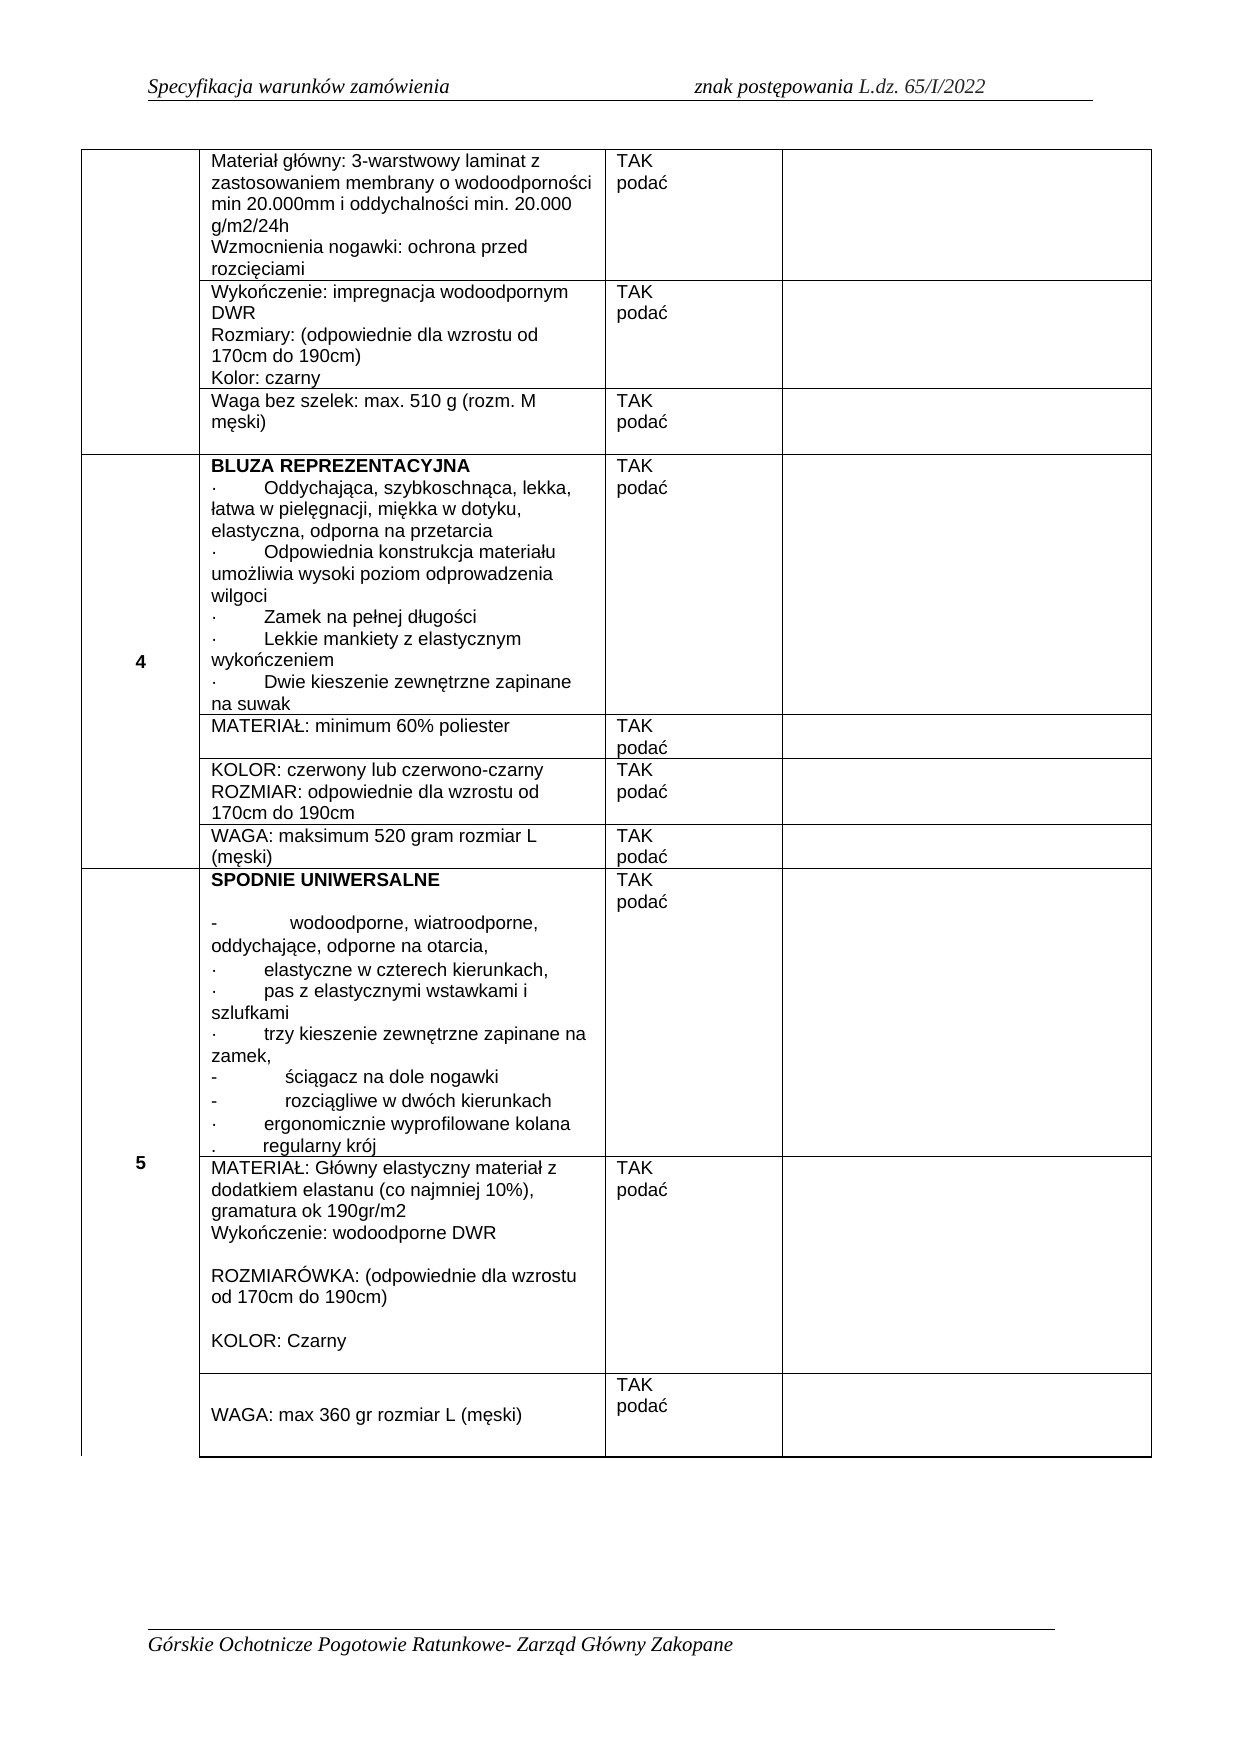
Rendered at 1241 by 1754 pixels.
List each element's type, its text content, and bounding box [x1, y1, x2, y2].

table_cell MATERIAŁ: Główny elastyczny materiał z dodatkiem elastanu (co najmniej 10%), gramatura ok 190gr/m2 Wykończenie: wodoodporne DWR ROZMIARÓWKA: (odpowiednie dla wzrostu od 170cm do 190cm) KOLOR: Czarny [200, 1157, 605, 1373]
table_cell [783, 825, 1151, 868]
table_cell [783, 1157, 1151, 1373]
table_cell TAK podać [606, 389, 782, 454]
table_cell 3 [82, 150, 199, 454]
table_cell Wykończenie: impregnacja wodoodpornym DWR Rozmiary: (odpowiednie dla wzrostu od 170cm do 190cm) Kolor: czarny [200, 281, 605, 388]
table_cell TAK podać [606, 281, 782, 388]
table_cell [783, 869, 1151, 1156]
table_cell WAGA: maksimum 520 gram rozmiar L (męski) [200, 825, 605, 868]
table_cell [783, 759, 1151, 824]
table_cell [783, 1374, 1151, 1456]
table_cell [783, 281, 1151, 388]
table_cell MATERIAŁ: minimum 60% poliester [200, 715, 605, 758]
table_cell [783, 715, 1151, 758]
table_cell [783, 150, 1151, 279]
table_cell WAGA: max 360 gr rozmiar L (męski) [200, 1374, 605, 1456]
table_cell [783, 455, 1151, 714]
table_cell TAK podać [606, 150, 782, 279]
table_cell TAK podać [606, 759, 782, 824]
table_cell Waga bez szelek: max. 510 g (rozm. M męski) [200, 389, 605, 454]
table_cell 4 [82, 455, 199, 868]
table_cell TAK podać [606, 715, 782, 758]
table_cell TAK podać [606, 455, 782, 714]
table_cell 5 [82, 869, 199, 1456]
table_cell Materiał główny: 3-warstwowy laminat z zastosowaniem membrany o wodoodporności min 20.000mm i oddychalności min. 20.000 g/m2/24h Wzmocnienia nogawki: ochrona przed rozcięciami [200, 150, 605, 279]
table_cell TAK podać [606, 1374, 782, 1456]
table_cell BLUZA REPREZENTACYJNA · Oddychająca, szybkoschnąca, lekka, łatwa w pielęgnacji, miękka w dotyku, elastyczna, odporna na przetarcia · Odpowiednia konstrukcja materiału umożliwia wysoki poziom odprowadzenia wilgoci · Zamek na pełnej długości · Lekkie mankiety z elastycznym wykończeniem · Dwie kieszenie zewnętrzne zapinane na suwak [200, 455, 605, 714]
table_cell TAK podać [606, 869, 782, 1156]
table_cell TAK podać [606, 825, 782, 868]
table_cell [783, 389, 1151, 454]
table_cell SPODNIE UNIWERSALNE wodoodporne, wiatroodporne, oddychające, odporne na otarcia, · elastyczne w czterech kierunkach, · pas z elastycznymi wstawkami i szlufkami · trzy kieszenie zewnętrzne zapinane na zamek, ściągacz na dole nogawki rozciągliwe w dwóch kierunkach · ergonomicznie wyprofilowane kolana . regularny krój [200, 869, 605, 1156]
table_cell TAK podać [606, 1157, 782, 1373]
table_cell KOLOR: czerwony lub czerwono-czarny ROZMIAR: odpowiednie dla wzrostu od 170cm do 190cm [200, 759, 605, 824]
